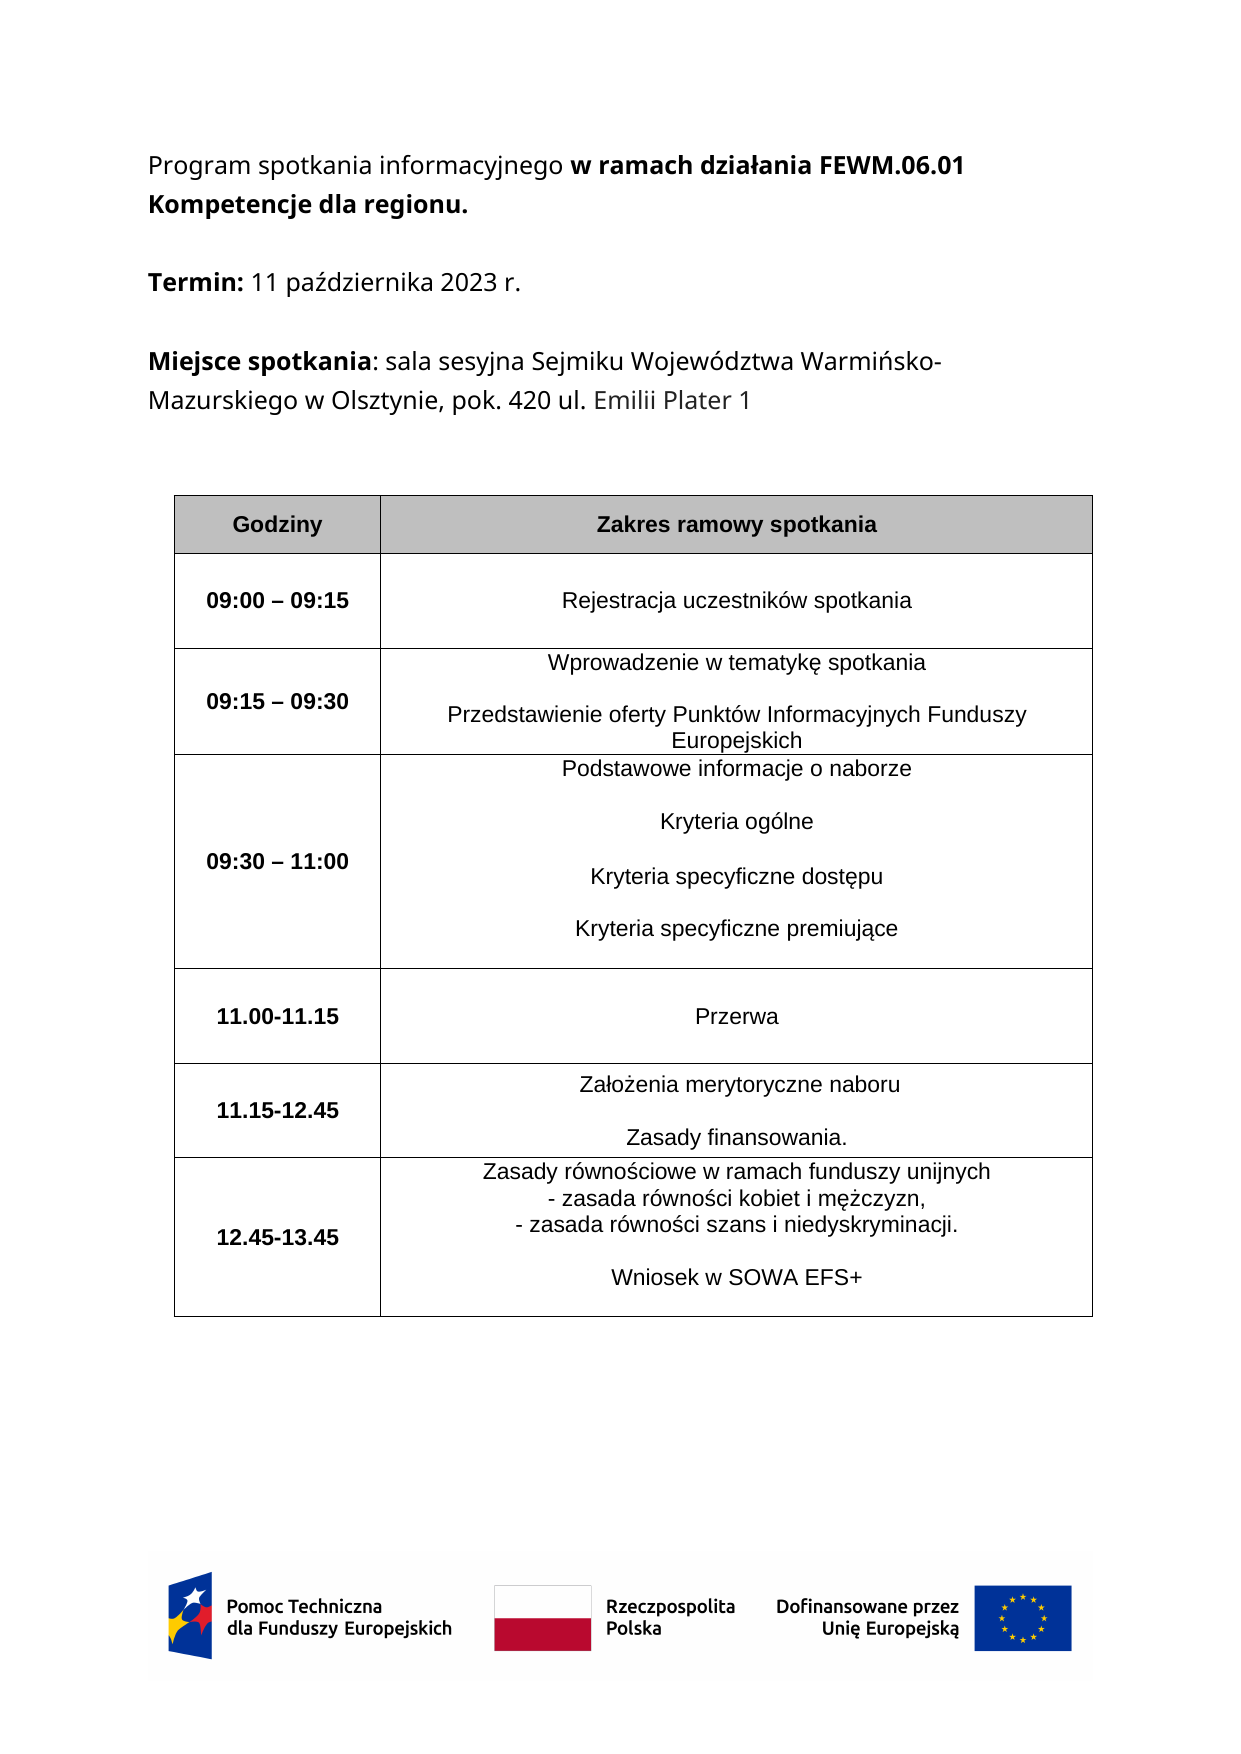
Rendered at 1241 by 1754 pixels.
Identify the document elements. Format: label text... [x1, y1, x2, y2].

table_cell 12.45-13.45 [175, 1158, 380, 1316]
table_cell 09:00 – 09:15 [175, 554, 380, 647]
picture [147, 1551, 1093, 1681]
table_cell Podstawowe informacje o naborze Kryteria ogólne Kryteria specyficzne dostępu Kryteria specyficzne premiujące [381, 755, 1092, 968]
table_header Zakres ramowy spotkania [381, 496, 1092, 553]
table_cell 09:30 – 11:00 [175, 755, 380, 968]
text Termin: 11 października 2023 r. [148, 265, 1093, 299]
text Miejsce spotkania: sala sesyjna Sejmiku Województwa Warmińsko-Mazurskiego w Olsztynie, pok. 420 ul. Emilii Plater 1 [148, 343, 1093, 417]
table_cell 09:15 – 09:30 [175, 649, 380, 754]
table_cell Przerwa [381, 969, 1092, 1063]
table_cell Wprowadzenie w tematykę spotkania Przedstawienie oferty Punktów Informacyjnych Funduszy Europejskich [381, 649, 1092, 754]
table_cell Zasady równościowe w ramach funduszy unijnych - zasada równości kobiet i mężczyzn, - zasada równości szans i niedyskryminacji. Wniosek w SOWA EFS+ [381, 1158, 1092, 1316]
table_header Godziny [175, 496, 380, 553]
table_cell Rejestracja uczestników spotkania [381, 554, 1092, 647]
table_cell 11.00-11.15 [175, 969, 380, 1063]
table_cell 11.15-12.45 [175, 1064, 380, 1157]
table_cell Założenia merytoryczne naboru Zasady finansowania. [381, 1064, 1092, 1157]
text Program spotkania informacyjnego w ramach działania FEWM.06.01 Kompetencje dla regionu. [148, 148, 1093, 221]
